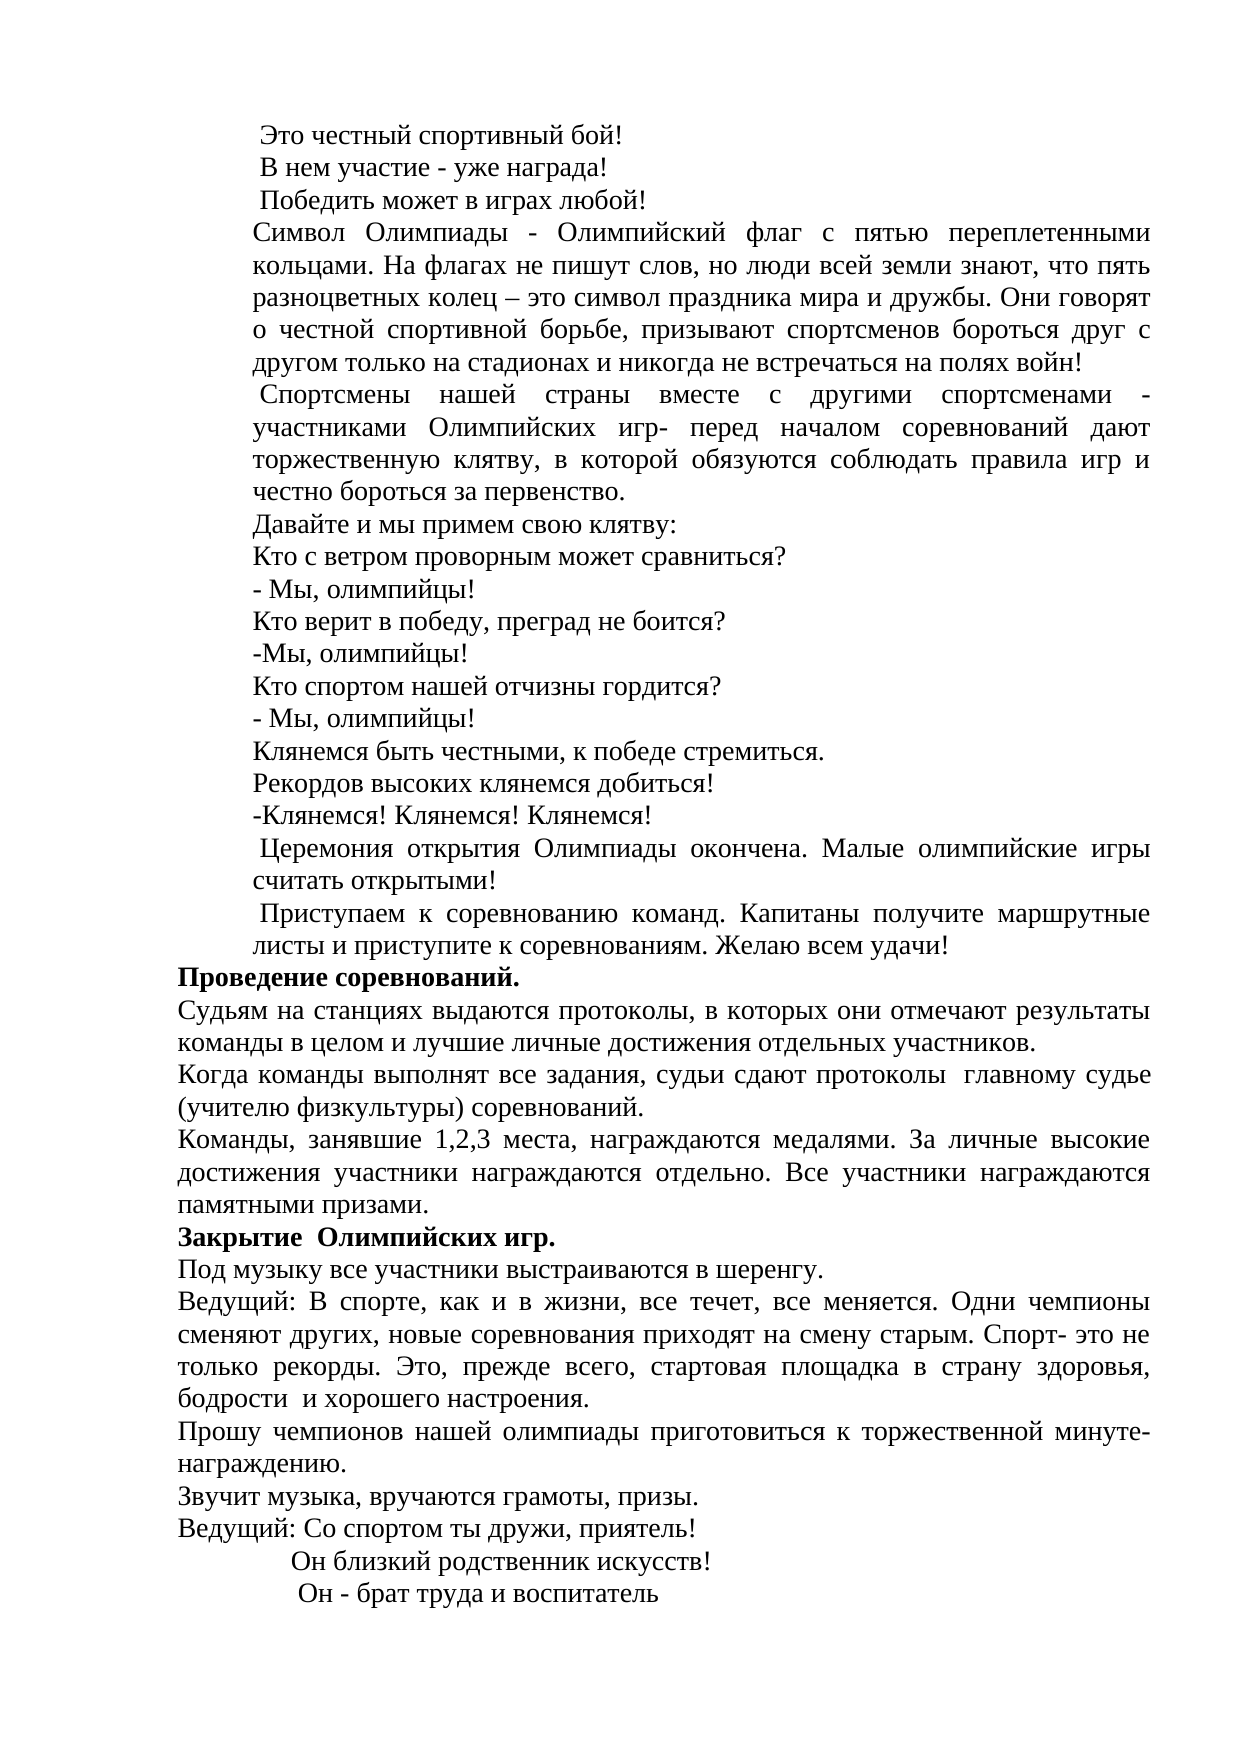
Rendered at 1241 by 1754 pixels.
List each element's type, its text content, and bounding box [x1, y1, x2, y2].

text Спортсмены нашей страны вместе с другими спортсменами - участниками Олимпийских игр- перед началом соревнований дают торжественную клятву, в которой обязуются соблюдать правила игр и честно бороться за первенство. [252, 377, 1152, 507]
text Судьям на станциях выдаются протоколы, в которых они отмечают результаты команды в целом и лучшие личные достижения отдельных участников. [177, 993, 1152, 1058]
text Проведение соревнований. [177, 960, 1152, 993]
text Команды, занявшие 1,2,3 места, награждаются медалями. За личные высокие достижения участники награждаются отдельно. Все участники награждаются памятными призами. [177, 1122, 1152, 1219]
text Звучит музыка, вручаются грамоты, призы. [177, 1479, 1152, 1511]
text Церемония открытия Олимпиады окончена. Малые олимпийские игры считать открытыми! [252, 831, 1152, 896]
text - Мы, олимпийцы! [252, 701, 1152, 734]
text Закрытие Олимпийских игр. [177, 1219, 1152, 1252]
text Ведущий: Со спортом ты дружи, приятель! [177, 1511, 1152, 1543]
text Рекордов высоких клянемся добиться! [252, 766, 1152, 798]
text -Клянемся! Клянемся! Клянемся! [252, 798, 1152, 831]
text Символ Олимпиады - Олимпийский флаг с пятью переплетенными кольцами. На флагах не пишут слов, но люди всей земли знают, что пять разноцветных колец – это символ праздника мира и дружбы. Они говорят о честной спортивной борьбе, призывают спортсменов бороться друг с другом только на стадионах и никогда не встречаться на полях войн! [252, 215, 1152, 377]
text Победить может в играх любой! [252, 183, 1152, 215]
text Кто с ветром проворным может сравниться? [252, 539, 1152, 572]
text - Мы, олимпийцы! [252, 572, 1152, 604]
text Кто верит в победу, преград не боится? [252, 604, 1152, 636]
text Когда команды выполнят все задания, судьи сдают протоколы главному судье (учителю физкультуры) соревнований. [177, 1058, 1152, 1122]
text -Мы, олимпийцы! [252, 636, 1152, 669]
text В нем участие - уже награда! [252, 151, 1152, 183]
text Кто спортом нашей отчизны гордится? [252, 669, 1152, 701]
text Давайте и мы примем свою клятву: [252, 507, 1152, 539]
text Приступаем к соревнованию команд. Капитаны получите маршрутные листы и приступите к соревнованиям. Желаю всем удачи! [252, 896, 1152, 960]
text Это честный спортивный бой! [252, 118, 1152, 151]
text Ведущий: В спорте, как и в жизни, все течет, все меняется. Одни чемпионы сменяют других, новые соревнования приходят на смену старым. Спорт- это не только рекорды. Это, прежде всего, стартовая площадка в страну здоровья, бодрости и хорошего настроения. [177, 1284, 1152, 1414]
text Клянемся быть честными, к победе стремиться. [252, 734, 1152, 766]
text Он - брат труда и воспитатель [177, 1576, 1152, 1608]
text Под музыку все участники выстраиваются в шеренгу. [177, 1252, 1152, 1284]
text Прошу чемпионов нашей олимпиады приготовиться к торжественной минуте- награждению. [177, 1414, 1152, 1479]
text Он близкий родственник искусств! [177, 1543, 1152, 1576]
